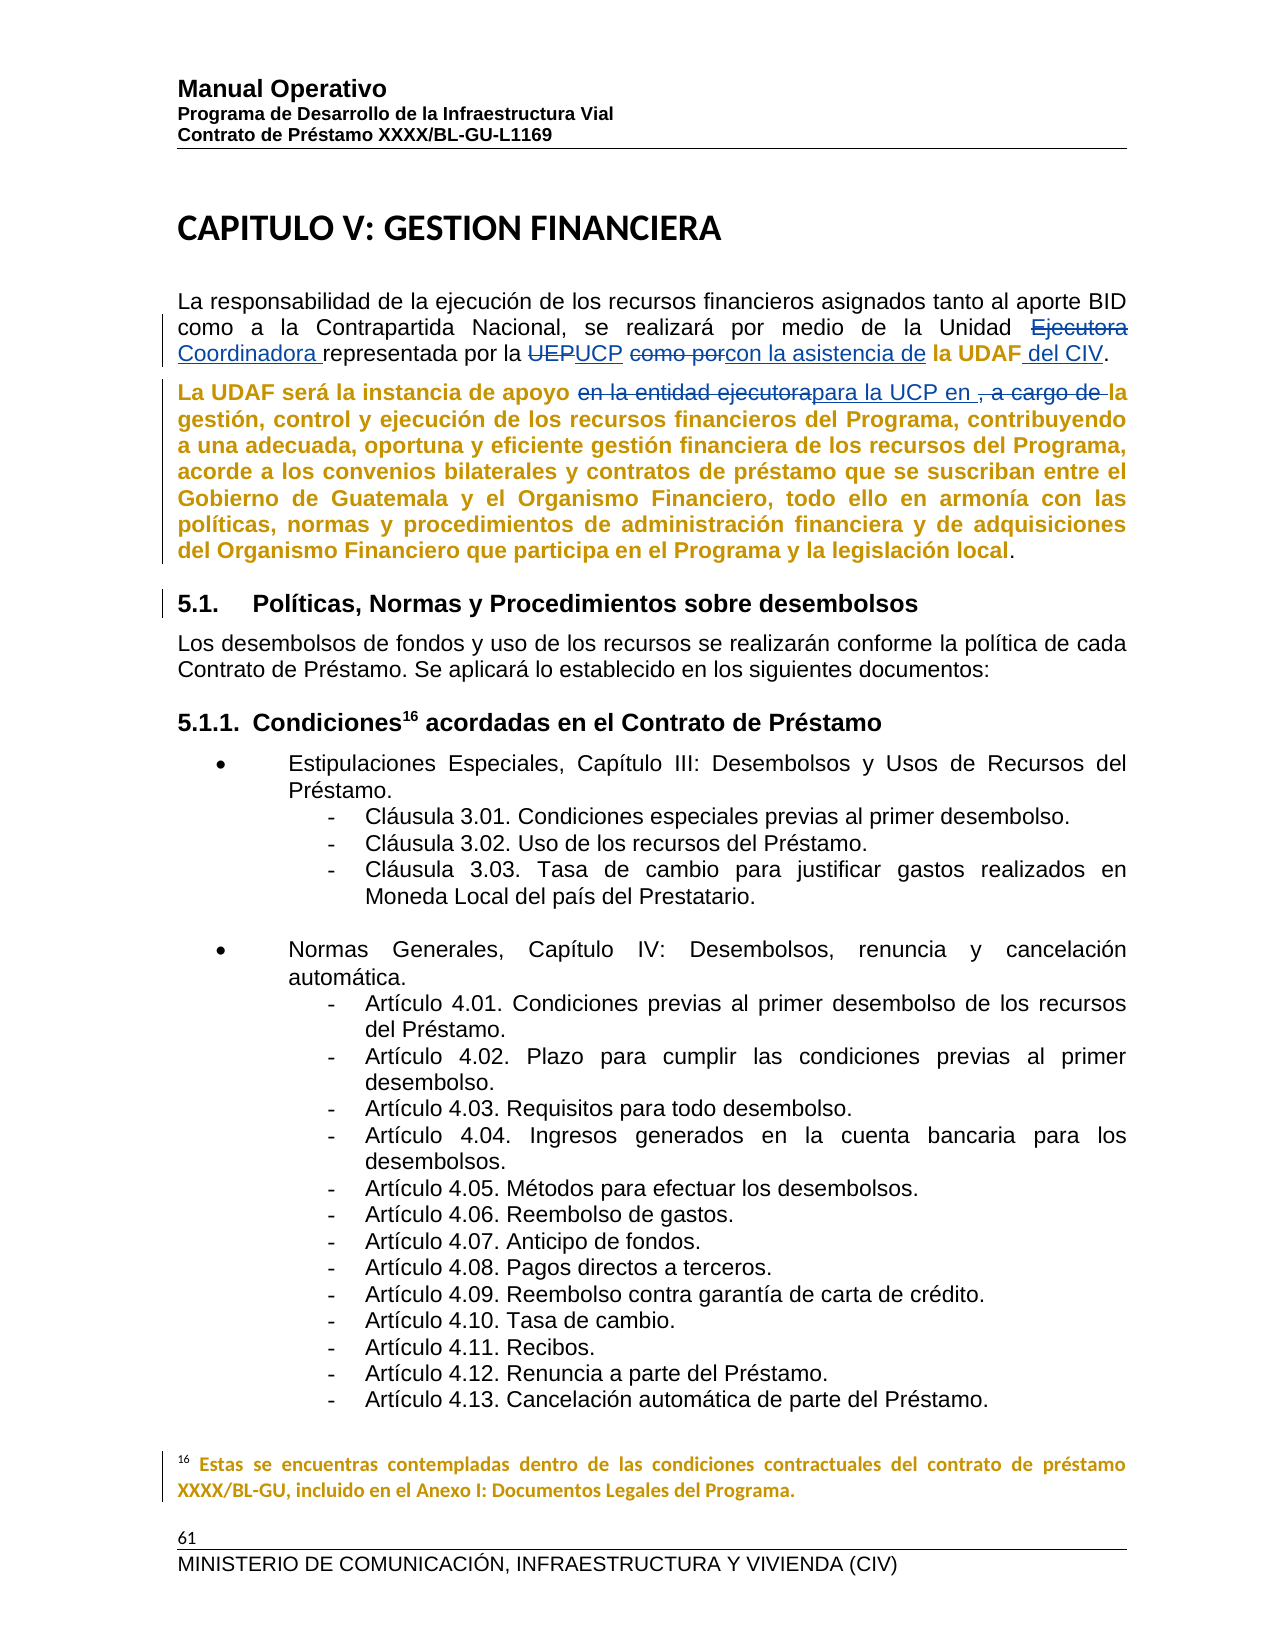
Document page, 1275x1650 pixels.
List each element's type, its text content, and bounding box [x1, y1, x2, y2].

list Artículo 4.04. Ingresos generados en la cuenta bancaria para los desembolsos. [327, 1122, 1127, 1175]
list Artículo 4.02. Plazo para cumplir las condiciones previas al primer desembolso. [327, 1043, 1127, 1095]
list Artículo 4.11. Recibos. [327, 1333, 1127, 1360]
list Cláusula 3.01. Condiciones especiales previas al primer desembolso. [327, 803, 1127, 830]
list Artículo 4.07. Anticipo de fondos. [327, 1228, 1127, 1254]
list Estipulaciones Especiales, Capítulo III: Desembolsos y Usos de Recursos del Préstamo. [215, 749, 1127, 803]
list Cláusula 3.02. Uso de los recursos del Préstamo. [327, 830, 1127, 856]
text La responsabilidad de la ejecución de los recursos financieros asignados tanto al aporte BID como a la Contrapartida Nacional, se realizará por medio de la Unidad representada por la la UDAF. [177, 288, 1127, 367]
list Condiciones acordadas en el Contrato de Préstamo [177, 708, 1127, 736]
list Normas Generales, Capítulo IV: Desembolsos, renuncia y cancelación automática. [215, 935, 1127, 990]
list Artículo 4.06. Reembolso de gastos. [327, 1201, 1127, 1228]
subtitle Políticas, Normas y Procedimientos sobre desembolsos [177, 589, 1127, 617]
title CAPITULO V: GESTION FINANCIERA [177, 204, 1127, 250]
list Artículo 4.12. Renuncia a parte del Préstamo. [327, 1360, 1127, 1386]
list Artículo 4.13. Cancelación automática de parte del Préstamo. [327, 1386, 1127, 1413]
text La UDAF será la instancia de apoyo la gestión, control y ejecución de los recursos financieros del Programa, contribuyendo a una adecuada, oportuna y eficiente gestión financiera de los recursos del Programa, acorde a los convenios bilaterales y contratos de préstamo que se suscriban entre el Gobierno de Guatemala y el Organismo Financiero, todo ello en armonía con las políticas, normas y procedimientos de administración financiera y de adquisiciones del Organismo Financiero que participa en el Programa y la legislación local. [177, 379, 1127, 564]
list Artículo 4.09. Reembolso contra garantía de carta de crédito. [327, 1281, 1127, 1307]
list Cláusula 3.03. Tasa de cambio para justificar gastos realizados en Moneda Local del país del Prestatario. [327, 856, 1127, 909]
list Artículo 4.08. Pagos directos a terceros. [327, 1254, 1127, 1281]
list Artículo 4.05. Métodos para efectuar los desembolsos. [327, 1175, 1127, 1201]
list Artículo 4.03. Requisitos para todo desembolso. [327, 1095, 1127, 1122]
text Los desembolsos de fondos y uso de los recursos se realizarán conforme la política de cada Contrato de Préstamo. Se aplicará lo establecido en los siguientes documentos: [177, 630, 1127, 683]
list Artículo 4.01. Condiciones previas al primer desembolso de los recursos del Préstamo. [327, 990, 1127, 1043]
list Artículo 4.10. Tasa de cambio. [327, 1307, 1127, 1333]
